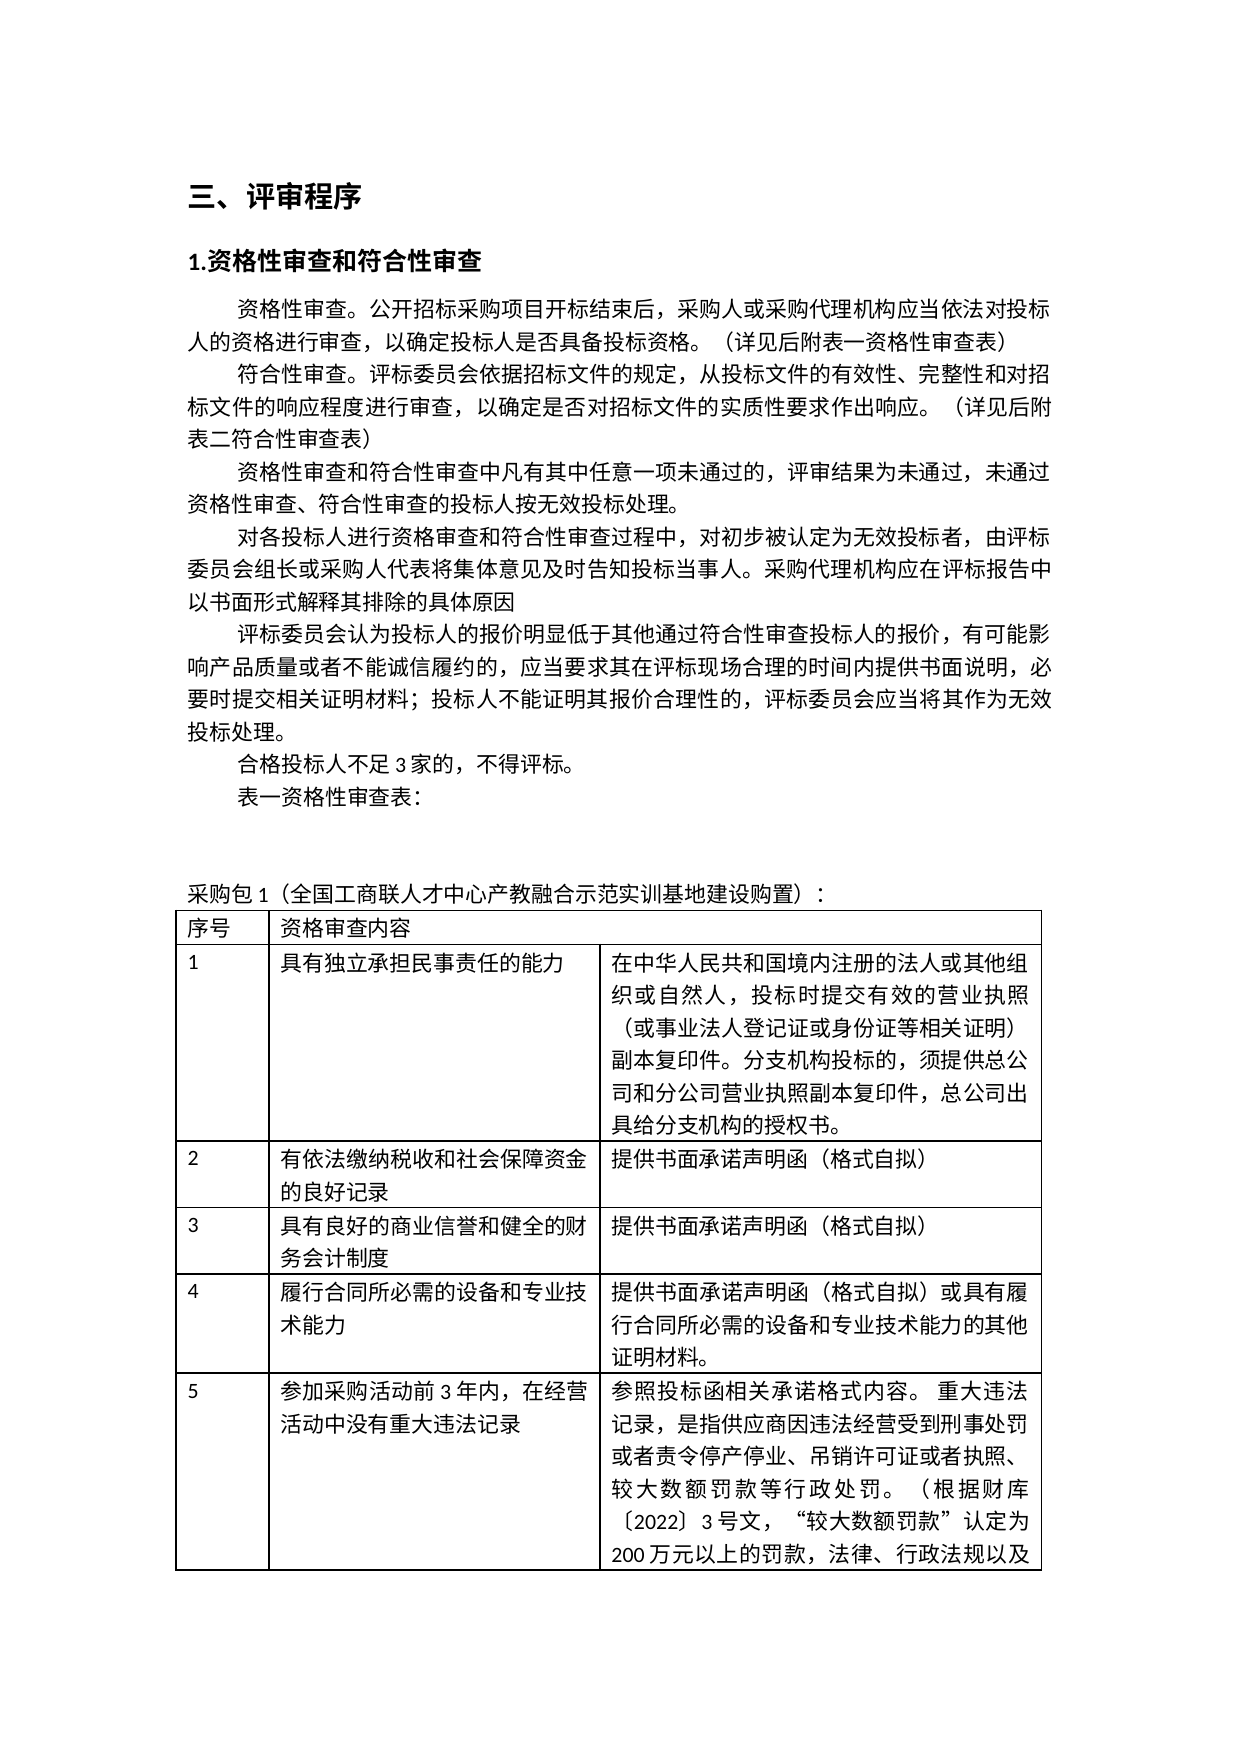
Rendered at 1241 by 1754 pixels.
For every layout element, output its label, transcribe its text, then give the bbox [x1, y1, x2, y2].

table_cell 3 [177, 1208, 268, 1273]
table_header 序号 [177, 911, 268, 943]
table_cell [601, 1374, 1041, 1569]
table_cell 有依法缴纳税收和社会保障资金的良好记录 [270, 1142, 599, 1207]
table_cell 4 [177, 1275, 268, 1372]
text 表一资格性审查表： [187, 779, 1053, 812]
table_cell 履行合同所必需的设备和专业技术能力 [270, 1275, 599, 1372]
table_cell 具有独立承担民事责任的能力 [270, 945, 599, 1140]
text 采购包1（全国工商联人才中心产教融合示范实训基地建设购置）： [187, 877, 1053, 909]
table_header 资格审查内容 [270, 911, 1041, 943]
table_cell 5 [177, 1374, 268, 1569]
text 资格性审查。公开招标采购项目开标结束后，采购人或采购代理机构应当依法对投标人的资格进行审查，以确定投标人是否具备投标资格。（详见后附表一资格性审查表） [187, 292, 1053, 357]
table_cell 在中华人民共和国境内注册的法人或其他组织或自然人，投标时提交有效的营业执照（或事业法人登记证或身份证等相关证明）副本复印件。分支机构投标的，须提供总公司和分公司营业执照副本复印件，总公司出具给分支机构的授权书。 [601, 945, 1041, 1140]
text 三、评审程序 [187, 162, 1053, 227]
text 资格性审查和符合性审查中凡有其中任意一项未通过的，评审结果为未通过，未通过资格性审查、符合性审查的投标人按无效投标处理。 [187, 454, 1053, 519]
text 符合性审查。评标委员会依据招标文件的规定，从投标文件的有效性、完整性和对招标文件的响应程度进行审查，以确定是否对招标文件的实质性要求作出响应。（详见后附表二符合性审查表） [187, 357, 1053, 454]
table_cell 1 [177, 945, 268, 1140]
table_cell 提供书面承诺声明函（格式自拟）或具有履行合同所必需的设备和专业技术能力的其他证明材料。 [601, 1275, 1041, 1372]
text 1.资格性审查和符合性审查 [187, 227, 1053, 292]
table_cell 提供书面承诺声明函（格式自拟） [601, 1142, 1041, 1207]
text 合格投标人不足3家的，不得评标。 [187, 747, 1053, 779]
table_cell 提供书面承诺声明函（格式自拟） [601, 1208, 1041, 1273]
text 对各投标人进行资格审查和符合性审查过程中，对初步被认定为无效投标者，由评标委员会组长或采购人代表将集体意见及时告知投标当事人。采购代理机构应在评标报告中以书面形式解释其排除的具体原因 [187, 519, 1053, 617]
table_cell 2 [177, 1142, 268, 1207]
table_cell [270, 1374, 599, 1569]
text 评标委员会认为投标人的报价明显低于其他通过符合性审查投标人的报价，有可能影响产品质量或者不能诚信履约的，应当要求其在评标现场合理的时间内提供书面说明，必要时提交相关证明材料；投标人不能证明其报价合理性的，评标委员会应当将其作为无效投标处理。 [187, 617, 1053, 747]
table_cell 具有良好的商业信誉和健全的财务会计制度 [270, 1208, 599, 1273]
